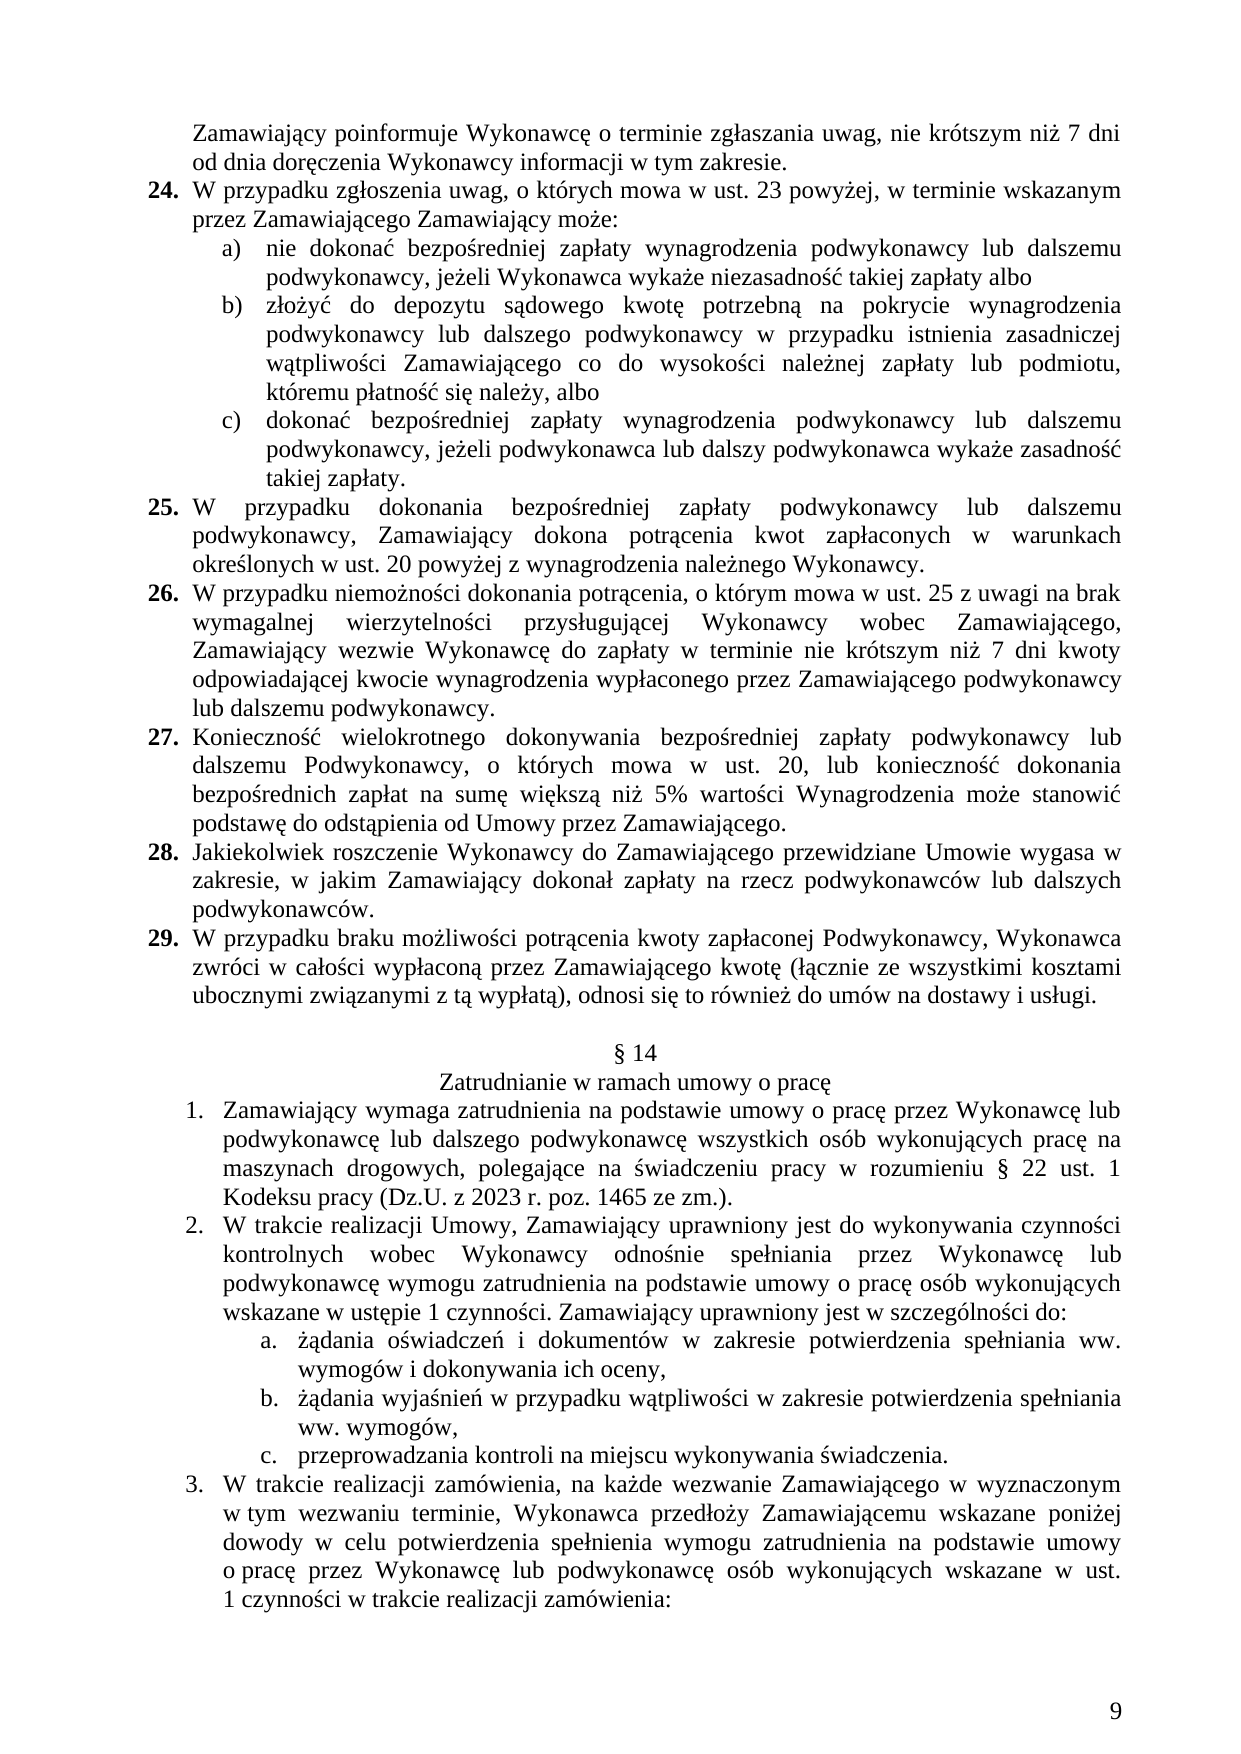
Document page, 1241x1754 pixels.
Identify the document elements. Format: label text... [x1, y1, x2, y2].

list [148, 118, 1122, 176]
list przeprowadzania kontroli na miejscu wykonywania świadczenia. [260, 1441, 1122, 1469]
list żądania oświadczeń i dokumentów w zakresie potwierdzenia spełniania ww. wymogów i dokonywania ich oceny, [260, 1326, 1122, 1383]
list dokonać bezpośredniej zapłaty wynagrodzenia podwykonawcy lub dalszemu podwykonawcy, jeżeli podwykonawca lub dalszy podwykonawca wykaże zasadność takiej zapłaty. [222, 406, 1122, 492]
list W przypadku braku możliwości potrącenia kwoty zapłaconej Podwykonawcy, Wykonawca zwróci w całości wypłaconą przez Zamawiającego kwotę (łącznie ze wszystkimi kosztami ubocznymi związanymi z tą wypłatą), odnosi się to również do umów na dostawy i usługi. [148, 923, 1122, 1009]
list nie dokonać bezpośredniej zapłaty wynagrodzenia podwykonawcy lub dalszemu podwykonawcy, jeżeli Wykonawca wykaże niezasadność takiej zapłaty albo [222, 233, 1122, 291]
list Jakiekolwiek roszczenie Wykonawcy do Zamawiającego przewidziane Umowie wygasa w zakresie, w jakim Zamawiający dokonał zapłaty na rzecz podwykonawców lub dalszych podwykonawców. [148, 837, 1122, 923]
list W przypadku dokonania bezpośredniej zapłaty podwykonawcy lub dalszemu podwykonawcy, Zamawiający dokona potrącenia kwot zapłaconych w warunkach określonych w ust. 20 powyżej z wynagrodzenia należnego Wykonawcy. [148, 492, 1122, 578]
list Konieczność wielokrotnego dokonywania bezpośredniej zapłaty podwykonawcy lub dalszemu Podwykonawcy, o których mowa w ust. 20, lub konieczność dokonania bezpośrednich zapłat na sumę większą niż 5% wartości Wynagrodzenia może stanowić podstawę do odstąpienia od Umowy przez Zamawiającego. [148, 722, 1122, 837]
list żądania wyjaśnień w przypadku wątpliwości w zakresie potwierdzenia spełniania ww. wymogów, [260, 1383, 1122, 1441]
list Zamawiający wymaga zatrudnienia na podstawie umowy o pracę przez Wykonawcę lub podwykonawcę lub dalszego podwykonawcę wszystkich osób wykonujących pracę na maszynach drogowych, polegające na świadczeniu pracy w rozumieniu § 22 ust. 1 Kodeksu pracy (Dz.U. z 2023 r. poz. 1465 ze zm.). [185, 1096, 1122, 1211]
list W przypadku zgłoszenia uwag, o których mowa w ust. 23 powyżej, w terminie wskazanym przez Zamawiającego Zamawiający może: [148, 176, 1122, 233]
list W przypadku niemożności dokonania potrącenia, o którym mowa w ust. 25 z uwagi na brak wymagalnej wierzytelności przysługującej Wykonawcy wobec Zamawiającego, Zamawiający wezwie Wykonawcę do zapłaty w terminie nie krótszym niż 7 dni kwoty odpowiadającej kwocie wynagrodzenia wypłaconego przez Zamawiającego podwykonawcy lub dalszemu podwykonawcy. [148, 578, 1122, 722]
list złożyć do depozytu sądowego kwotę potrzebną na pokrycie wynagrodzenia podwykonawcy lub dalszego podwykonawcy w przypadku istnienia zasadniczej wątpliwości Zamawiającego co do wysokości należnej zapłaty lub podmiotu, któremu płatność się należy, albo [222, 291, 1122, 406]
text Zatrudnianie w ramach umowy o pracę [148, 1067, 1122, 1096]
list W trakcie realizacji Umowy, Zamawiający uprawniony jest do wykonywania czynności kontrolnych wobec Wykonawcy odnośnie spełniania przez Wykonawcę lub podwykonawcę wymogu zatrudnienia na podstawie umowy o pracę osób wykonujących wskazane w ustępie 1 czynności. Zamawiający uprawniony jest w szczególności do: [185, 1211, 1122, 1326]
list W trakcie realizacji zamówienia, na każde wezwanie Zamawiającego w wyznaczonym w tym wezwaniu terminie, Wykonawca przedłoży Zamawiającemu wskazane poniżej dowody w celu potwierdzenia spełnienia wymogu zatrudnienia na podstawie umowy o pracę przez Wykonawcę lub podwykonawcę osób wykonujących wskazane w ust. 1 czynności w trakcie realizacji zamówienia: [185, 1469, 1122, 1613]
text § 14 [148, 1038, 1122, 1067]
